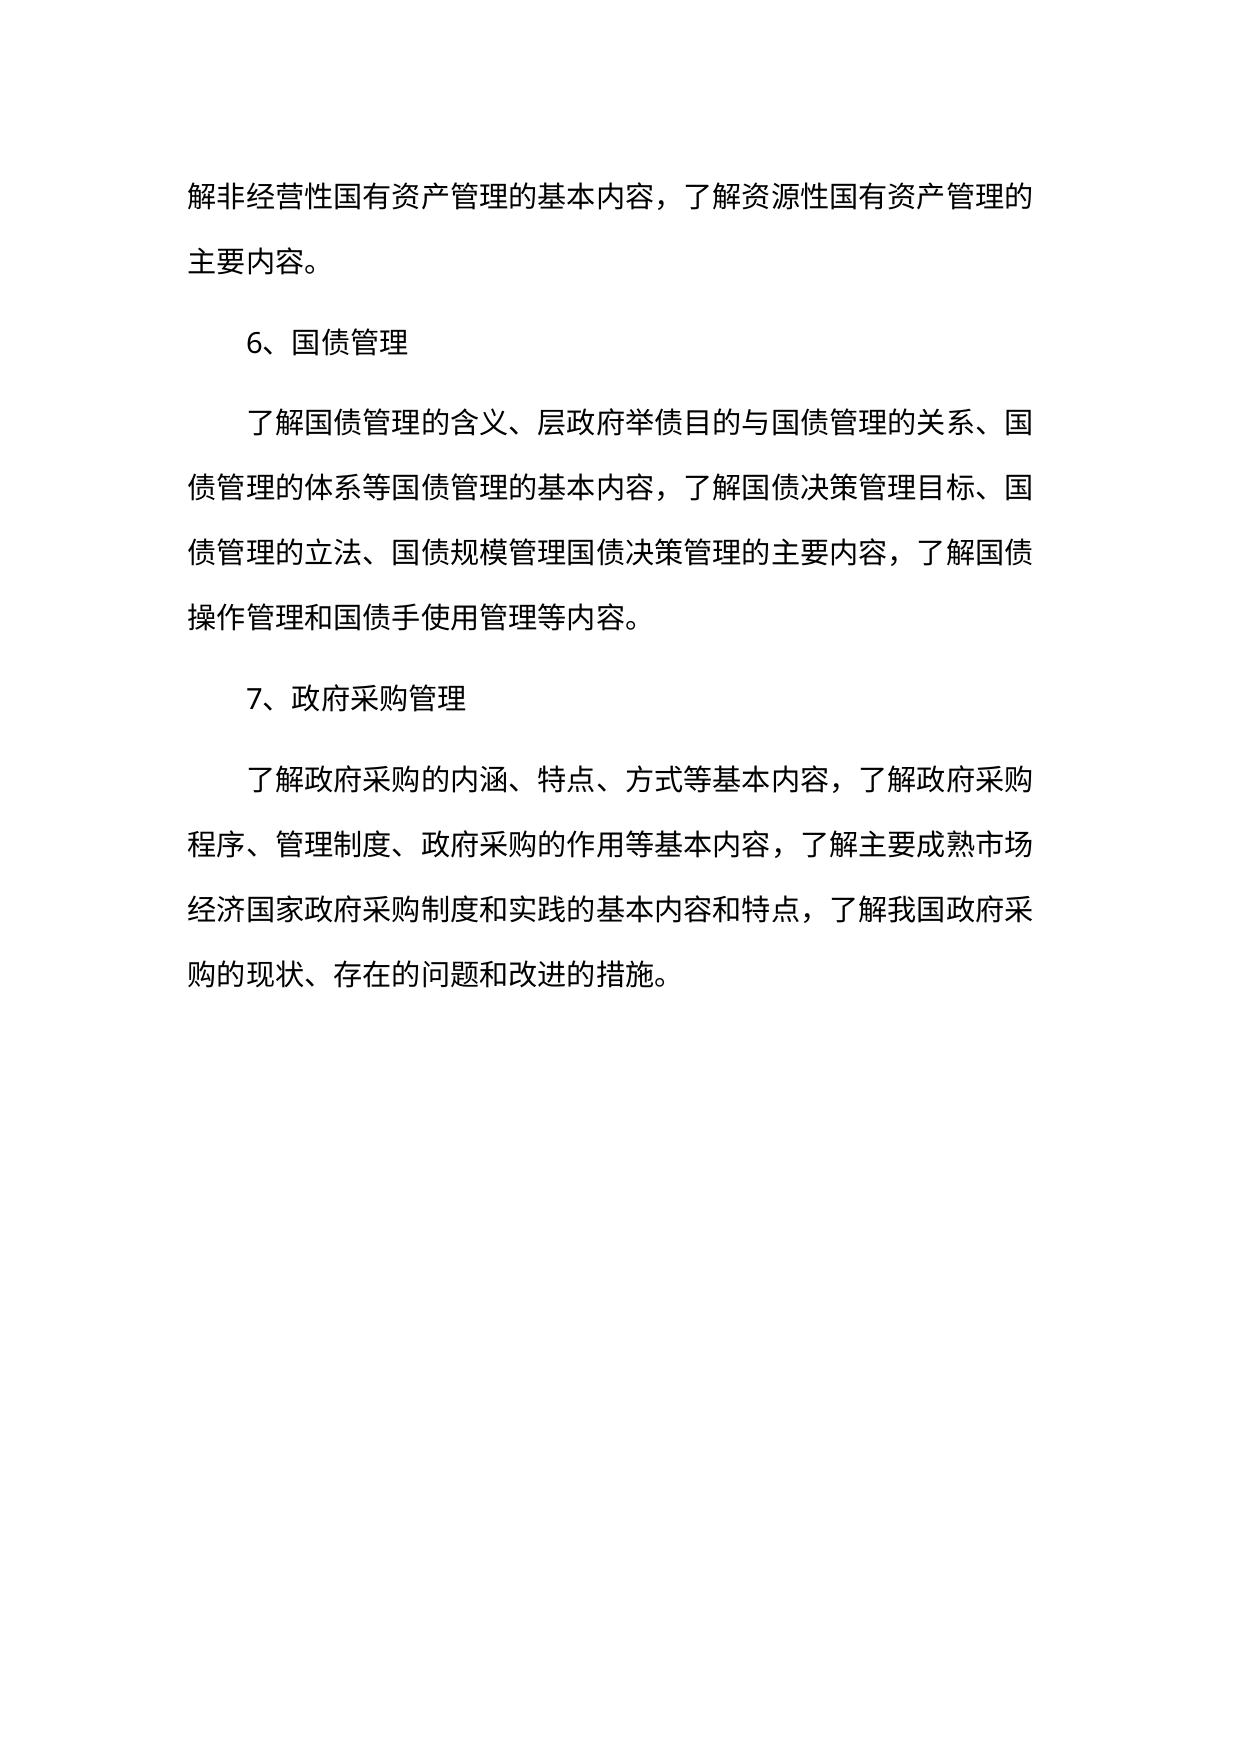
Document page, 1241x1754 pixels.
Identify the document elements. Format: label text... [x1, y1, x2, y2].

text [187, 162, 1053, 292]
list 了解政府采购的内涵、特点、方式等基本内容，了解政府采购程序、管理制度、政府采购的作用等基本内容，了解主要成熟市场经济国家政府采购制度和实践的基本内容和特点，了解我国政府采购的现状、存在的问题和改进的措施。 [187, 747, 1053, 1007]
list 了解国债管理的含义、层政府举债目的与国债管理的关系、国债管理的体系等国债管理的基本内容，了解国债决策管理目标、国债管理的立法、国债规模管理国债决策管理的主要内容，了解国债操作管理和国债手使用管理等内容。 [187, 389, 1053, 649]
text 6、国债管理 [187, 308, 1053, 373]
list 7、政府采购管理 [187, 666, 1053, 731]
